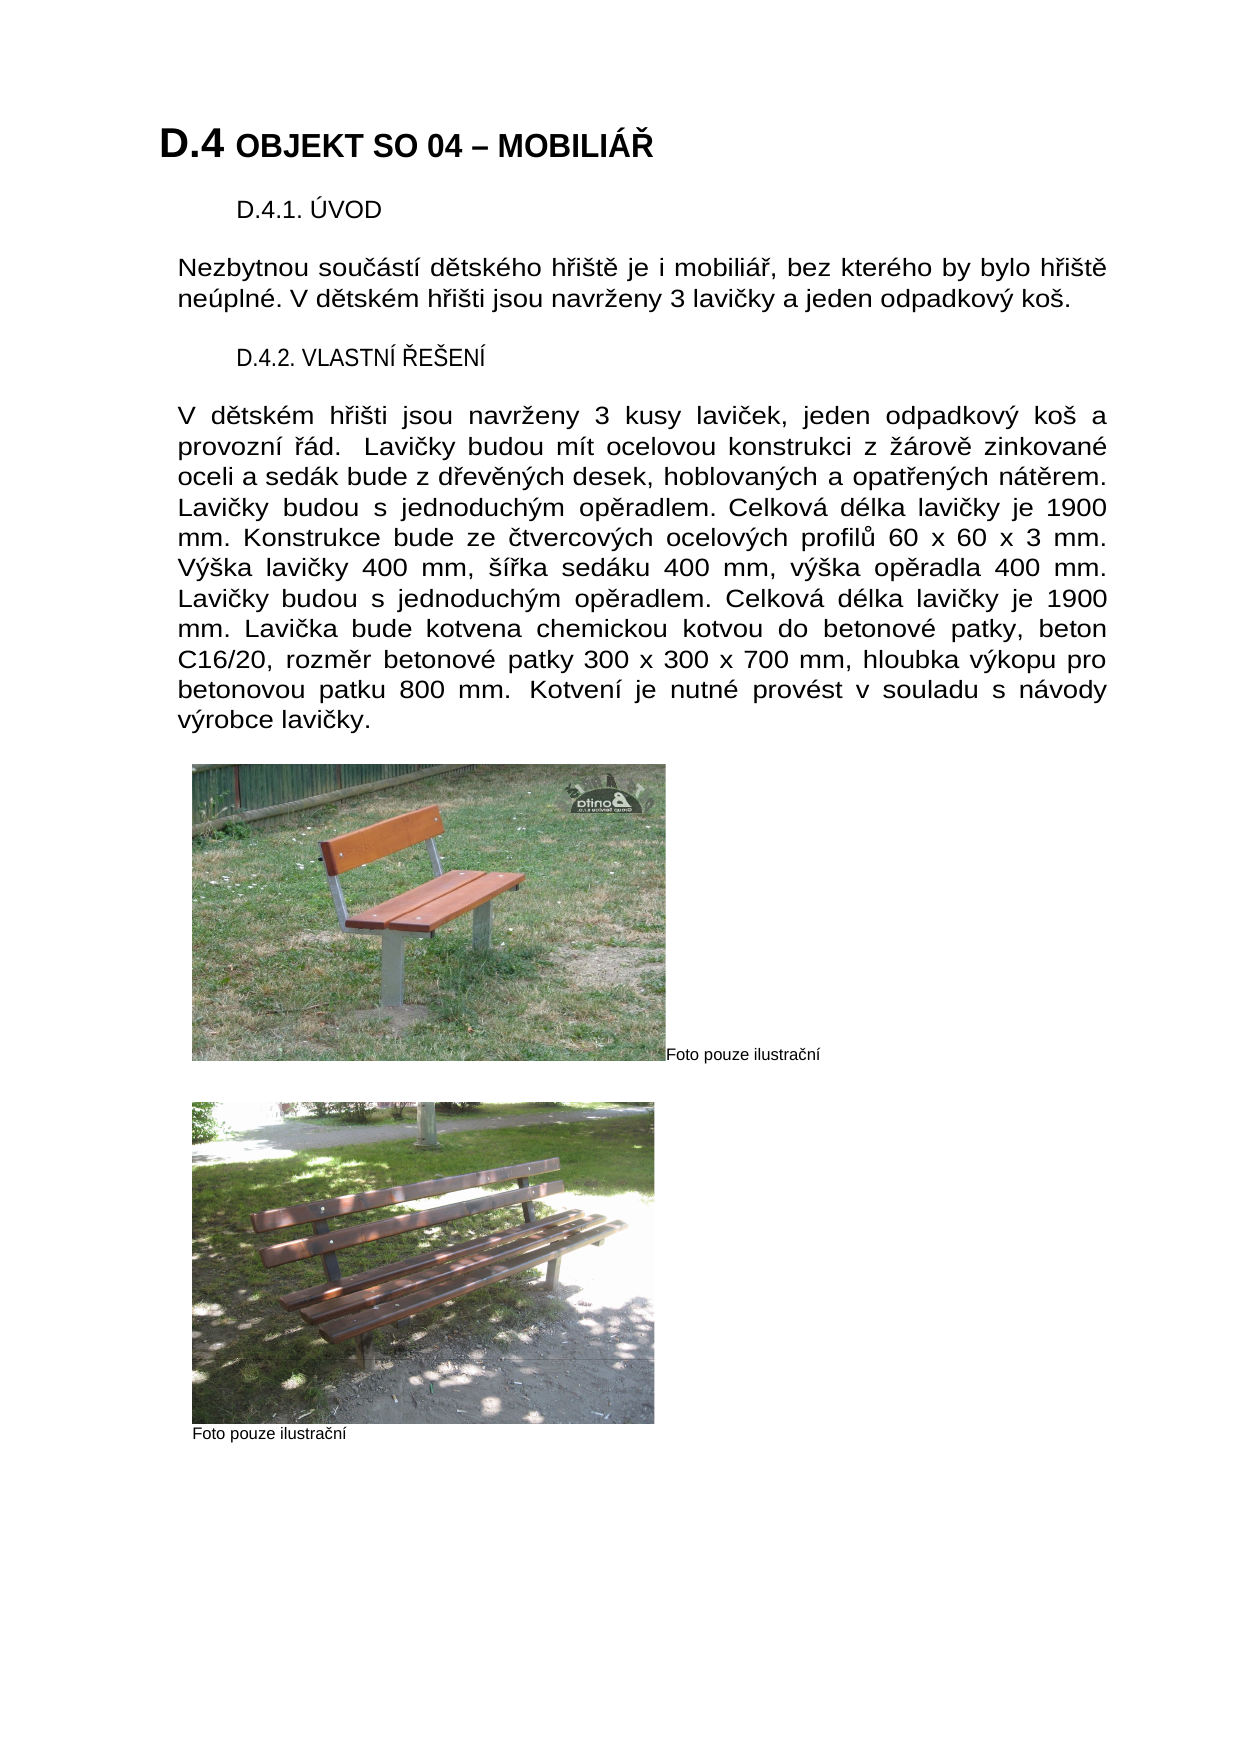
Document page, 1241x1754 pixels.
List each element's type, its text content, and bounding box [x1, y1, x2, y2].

picture [192, 1102, 655, 1424]
text Foto pouze ilustrační [177, 1424, 1137, 1443]
subtitle OBJEKT SO 04 – MOBILIÁŘ [159, 118, 1081, 166]
text Nezbytnou součástí dětského hřiště je i mobiliář, bez kterého by bylo hřiště neúplné. V dětském hřišti jsou navrženy 3 lavičky a jeden odpadkový koš. [177, 253, 1107, 313]
text D.4.1. ÚVOD [148, 195, 1137, 223]
text D.4.2. VLASTNÍ ŘEŠENÍ [148, 343, 1137, 371]
text V dětském hřišti jsou navrženy 3 kusy laviček, jeden odpadkový koš a provozní řád. Lavičky budou mít ocelovou konstrukci z žárově zinkované oceli a sedák bude z dřevěných desek, hoblovaných a opatřených nátěrem. Lavičky budou s jednoduchým opěradlem. Celková délka lavičky je 1900 mm. Konstrukce bude ze čtvercových ocelových profilů 60 x 60 x 3 mm. Výška lavičky 400 mm, šířka sedáku 400 mm, výška opěradla 400 mm. Lavičky budou s jednoduchým opěradlem. Celková délka lavičky je 1900 mm. Lavička bude kotvena chemickou kotvou do betonové patky, beton C16/20, rozměr betonové patky 300 x 300 x 700 mm, hloubka výkopu pro betonovou patku 800 mm. Kotvení je nutné provést v souladu s návody výrobce lavičky. [177, 401, 1107, 734]
picture [192, 764, 666, 1061]
